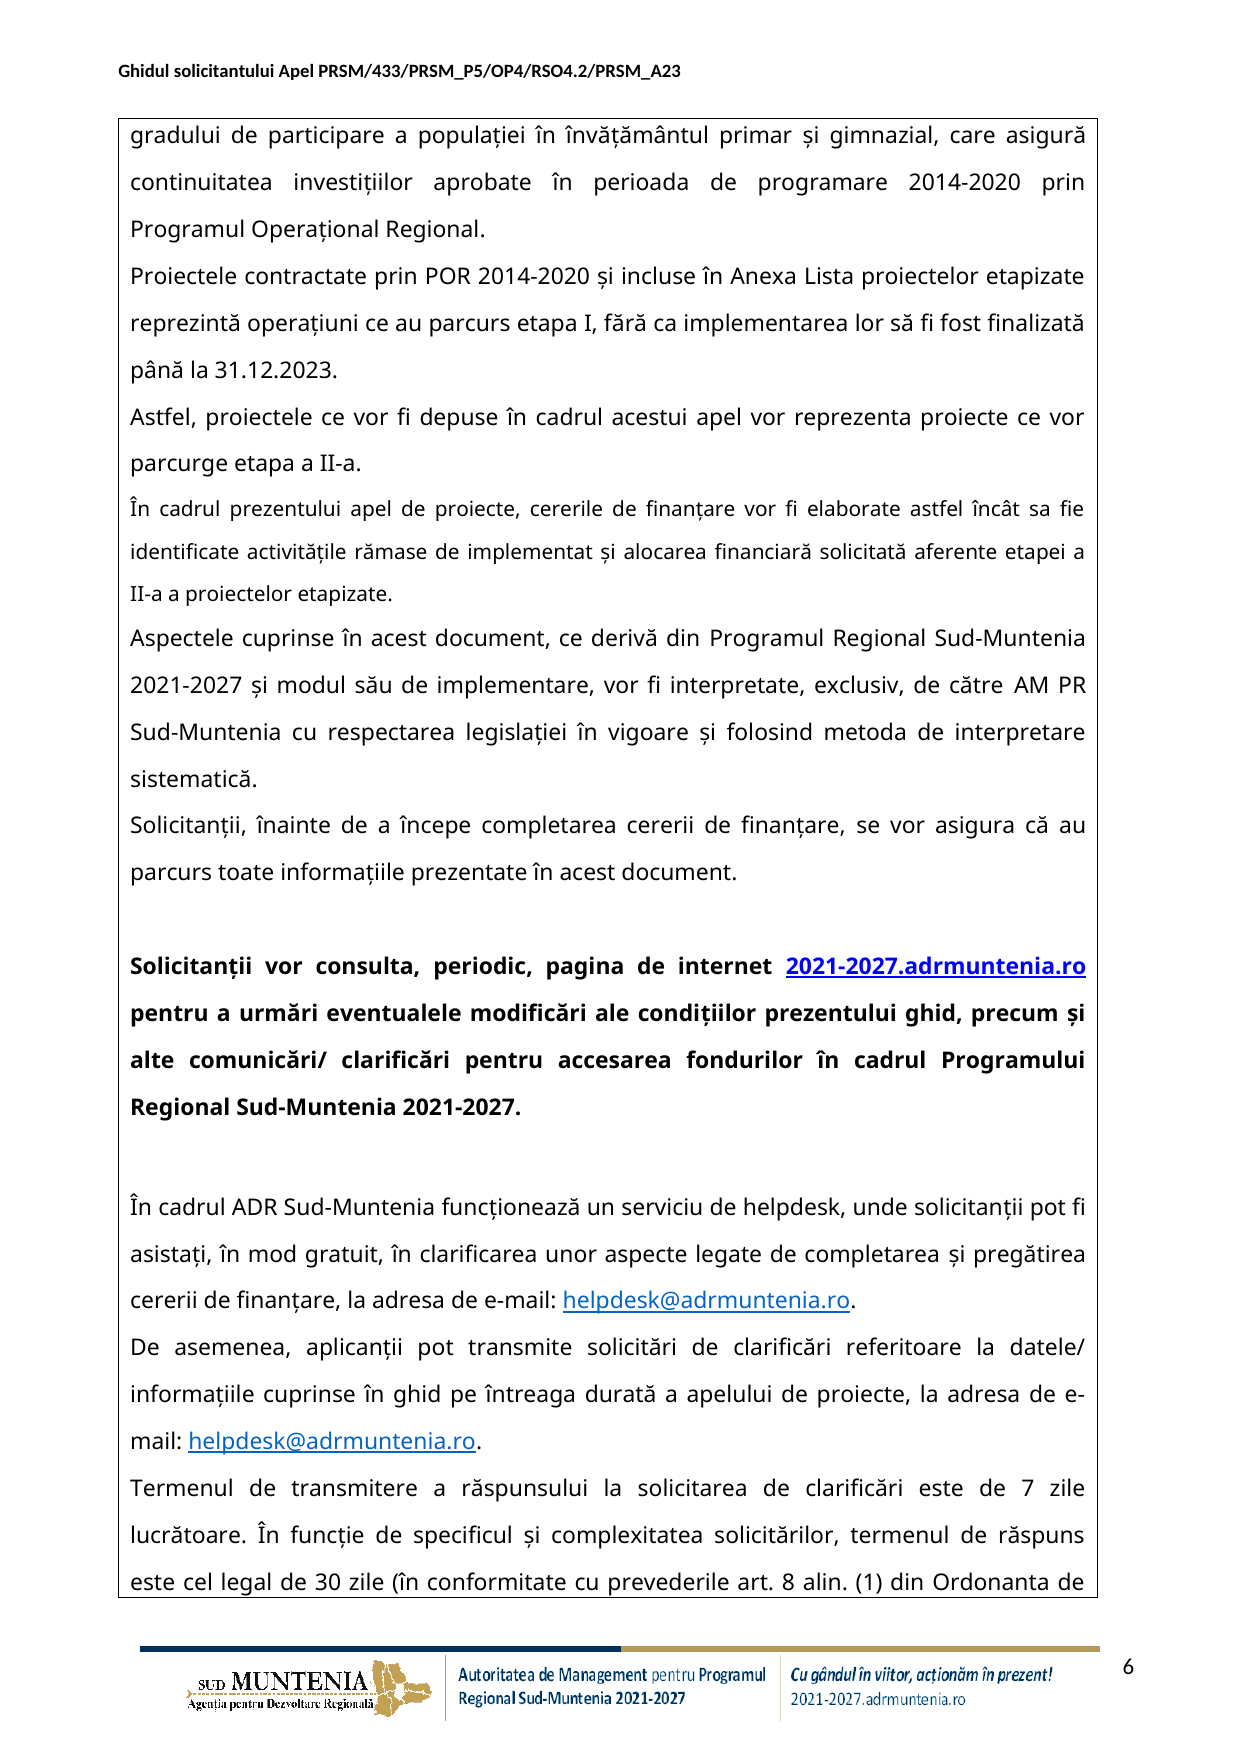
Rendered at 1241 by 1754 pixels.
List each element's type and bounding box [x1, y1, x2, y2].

picture [140, 1646, 1100, 1721]
table_header [119, 119, 1097, 1597]
